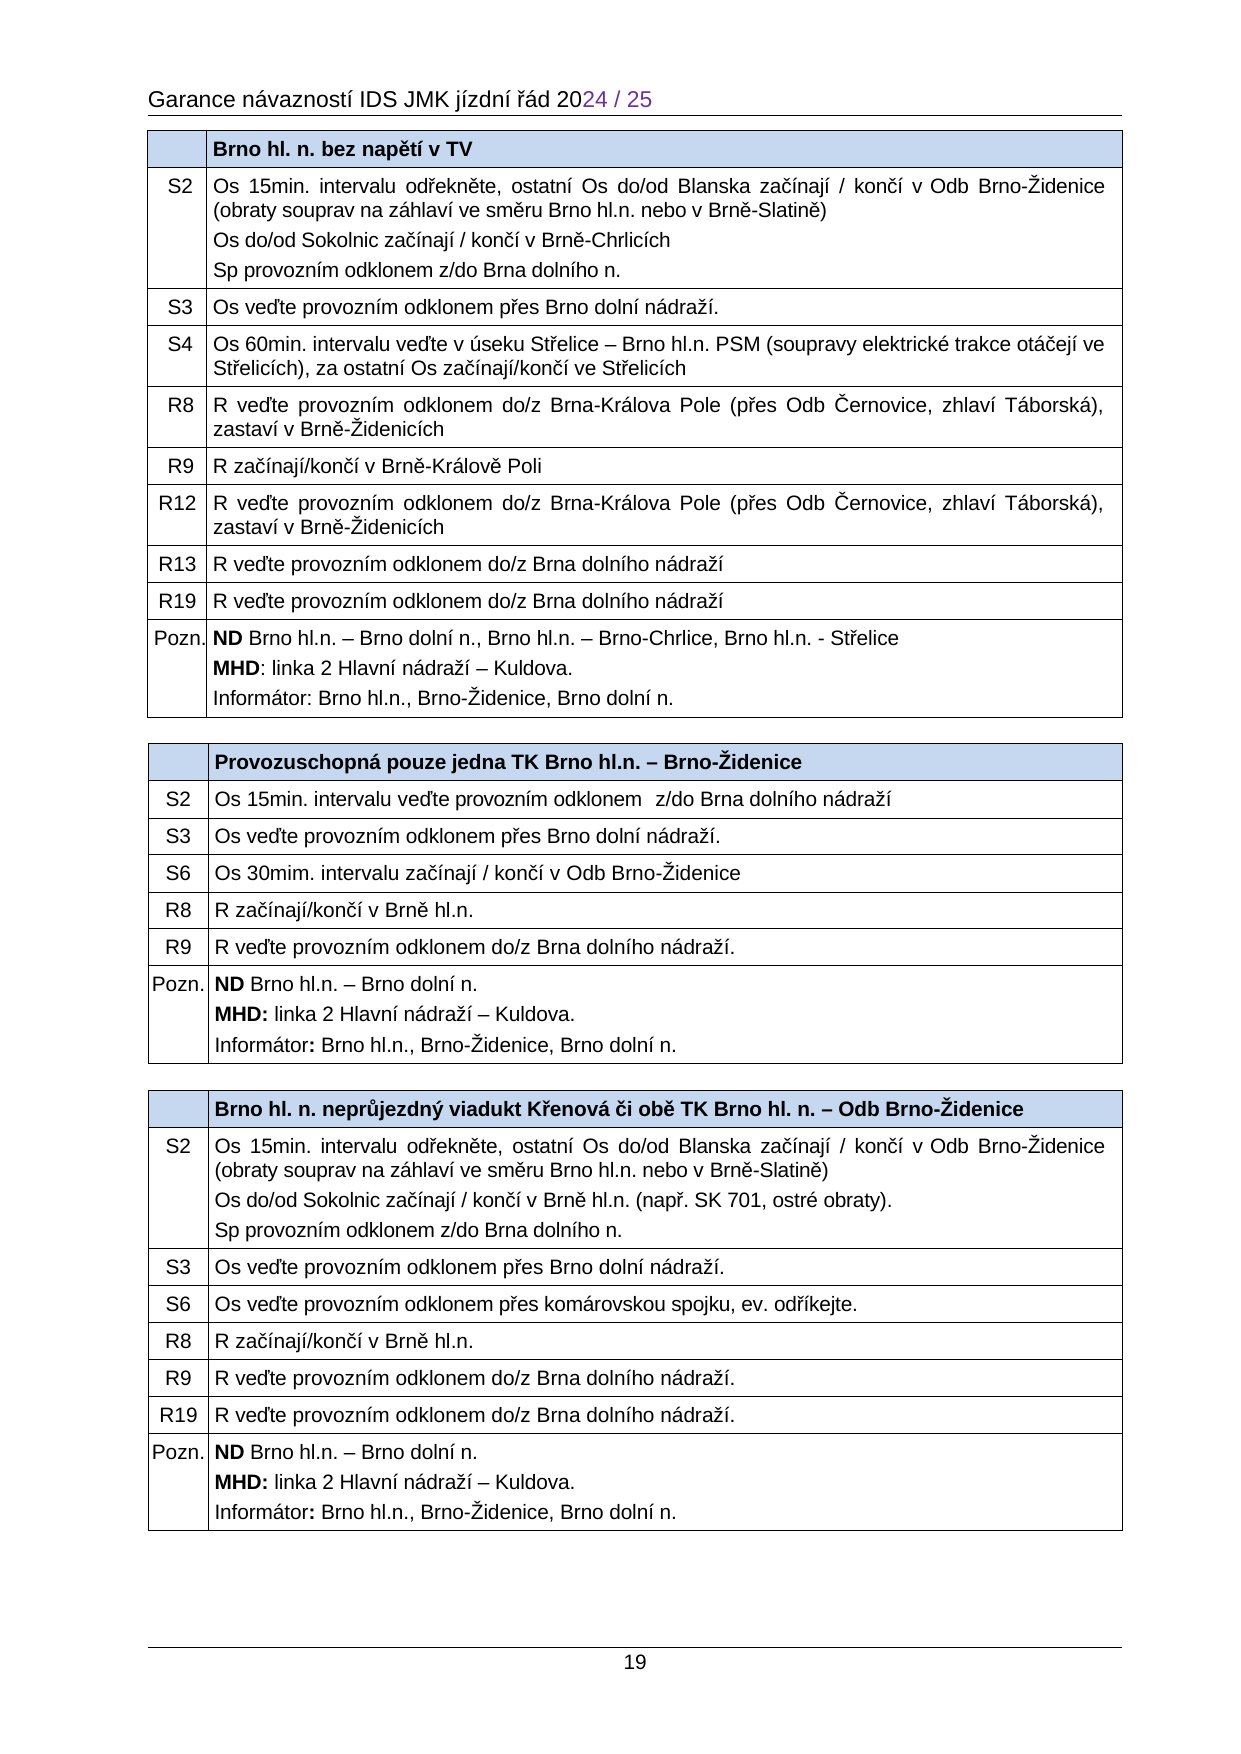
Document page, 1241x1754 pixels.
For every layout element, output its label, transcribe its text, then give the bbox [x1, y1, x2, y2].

table_cell Os veďte provozním odklonem přes komárovskou spojku, ev. odříkejte. [209, 1286, 1122, 1322]
table_cell S3 [149, 1249, 208, 1285]
table_cell R veďte provozním odklonem do/z Brna dolního nádraží. [209, 1360, 1122, 1396]
table_cell Os veďte provozním odklonem přes Brno dolní nádraží. [209, 819, 1122, 854]
table_cell S2 [149, 1128, 208, 1248]
table_cell R veďte provozním odklonem do/z Brna dolního nádraží. [209, 929, 1122, 965]
table_cell S6 [149, 1286, 208, 1322]
table_cell Os 30mim. intervalu začínají / končí v Odb Brno-Židenice [209, 855, 1122, 891]
table_cell S4 [148, 326, 206, 386]
table_cell Os 60min. intervalu veďte v úseku Střelice – Brno hl.n. PSM (soupravy elektrické trakce otáčejí ve Střelicích), za ostatní Os začínají/končí ve Střelicích [207, 326, 1122, 386]
table_cell R8 [149, 1323, 208, 1359]
table_cell R9 [148, 448, 206, 484]
table_cell Os veďte provozním odklonem přes Brno dolní nádraží. [209, 1249, 1122, 1285]
table_header Provozuschopná pouze jedna TK Brno hl.n. – Brno-Židenice [209, 744, 1122, 780]
table_cell ND Brno hl.n. – Brno dolní n. MHD: linka 2 Hlavní nádraží – Kuldova. Informátor: Brno hl.n., Brno-Židenice, Brno dolní n. [209, 1434, 1122, 1530]
table_cell Os 15min. intervalu veďte provozním odklonem z/do Brna dolního nádraží [209, 781, 1122, 817]
table_cell ND Brno hl.n. – Brno dolní n. MHD: linka 2 Hlavní nádraží – Kuldova. Informátor: Brno hl.n., Brno-Židenice, Brno dolní n. [209, 966, 1122, 1063]
table_header [149, 1091, 208, 1127]
table_cell R8 [149, 893, 208, 928]
table_header Brno hl. n. neprůjezdný viadukt Křenová či obě TK Brno hl. n. – Odb Brno-Židenice [209, 1091, 1122, 1127]
table_cell R9 [149, 929, 208, 965]
table_cell R veďte provozním odklonem do/z Brna dolního nádraží. [209, 1397, 1122, 1433]
table_cell R začínají/končí v Brně-Králově Poli [207, 448, 1122, 484]
table_header Brno hl. n. bez napětí v TV [207, 131, 1122, 167]
table_cell R začínají/končí v Brně hl.n. [209, 893, 1122, 928]
table_cell ND Brno hl.n. – Brno dolní n., Brno hl.n. – Brno-Chrlice, Brno hl.n. - Střelice MHD: linka 2 Hlavní nádraží – Kuldova. Informátor: Brno hl.n., Brno-Židenice, Brno dolní n. [207, 620, 1122, 716]
table_cell R19 [148, 583, 206, 619]
table_cell Os 15min. intervalu odřekněte, ostatní Os do/od Blanska začínají / končí v Odb Brno-Židenice (obraty souprav na záhlaví ve směru Brno hl.n. nebo v Brně-Slatině) Os do/od Sokolnic začínají / končí v Brně-Chrlicích Sp provozním odklonem z/do Brna dolního n. [207, 168, 1122, 288]
table_cell Pozn. [149, 966, 208, 1063]
table_cell S6 [149, 855, 208, 891]
table_cell Pozn. [149, 1434, 208, 1530]
table_header [148, 131, 206, 167]
table_cell S2 [149, 781, 208, 817]
table_cell R veďte provozním odklonem do/z Brna dolního nádraží [207, 546, 1122, 582]
table_cell S2 [148, 168, 206, 288]
table_cell R13 [148, 546, 206, 582]
table_cell Os 15min. intervalu odřekněte, ostatní Os do/od Blanska začínají / končí v Odb Brno-Židenice (obraty souprav na záhlaví ve směru Brno hl.n. nebo v Brně-Slatině) Os do/od Sokolnic začínají / končí v Brně hl.n. (např. SK 701, ostré obraty). Sp provozním odklonem z/do Brna dolního n. [209, 1128, 1122, 1248]
table_cell S3 [148, 289, 206, 325]
table_cell R19 [149, 1397, 208, 1433]
table_cell R12 [148, 485, 206, 545]
table_header [149, 744, 208, 780]
table_cell R veďte provozním odklonem do/z Brna-Králova Pole (přes Odb Černovice, zhlaví Táborská), zastaví v Brně-Židenicích [207, 387, 1122, 447]
table_cell R8 [148, 387, 206, 447]
table_cell Pozn. [148, 620, 206, 716]
table_cell R veďte provozním odklonem do/z Brna-Králova Pole (přes Odb Černovice, zhlaví Táborská), zastaví v Brně-Židenicích [207, 485, 1122, 545]
table_cell R9 [149, 1360, 208, 1396]
table_cell R veďte provozním odklonem do/z Brna dolního nádraží [207, 583, 1122, 619]
table_cell R začínají/končí v Brně hl.n. [209, 1323, 1122, 1359]
table_cell Os veďte provozním odklonem přes Brno dolní nádraží. [207, 289, 1122, 325]
table_cell S3 [149, 819, 208, 854]
